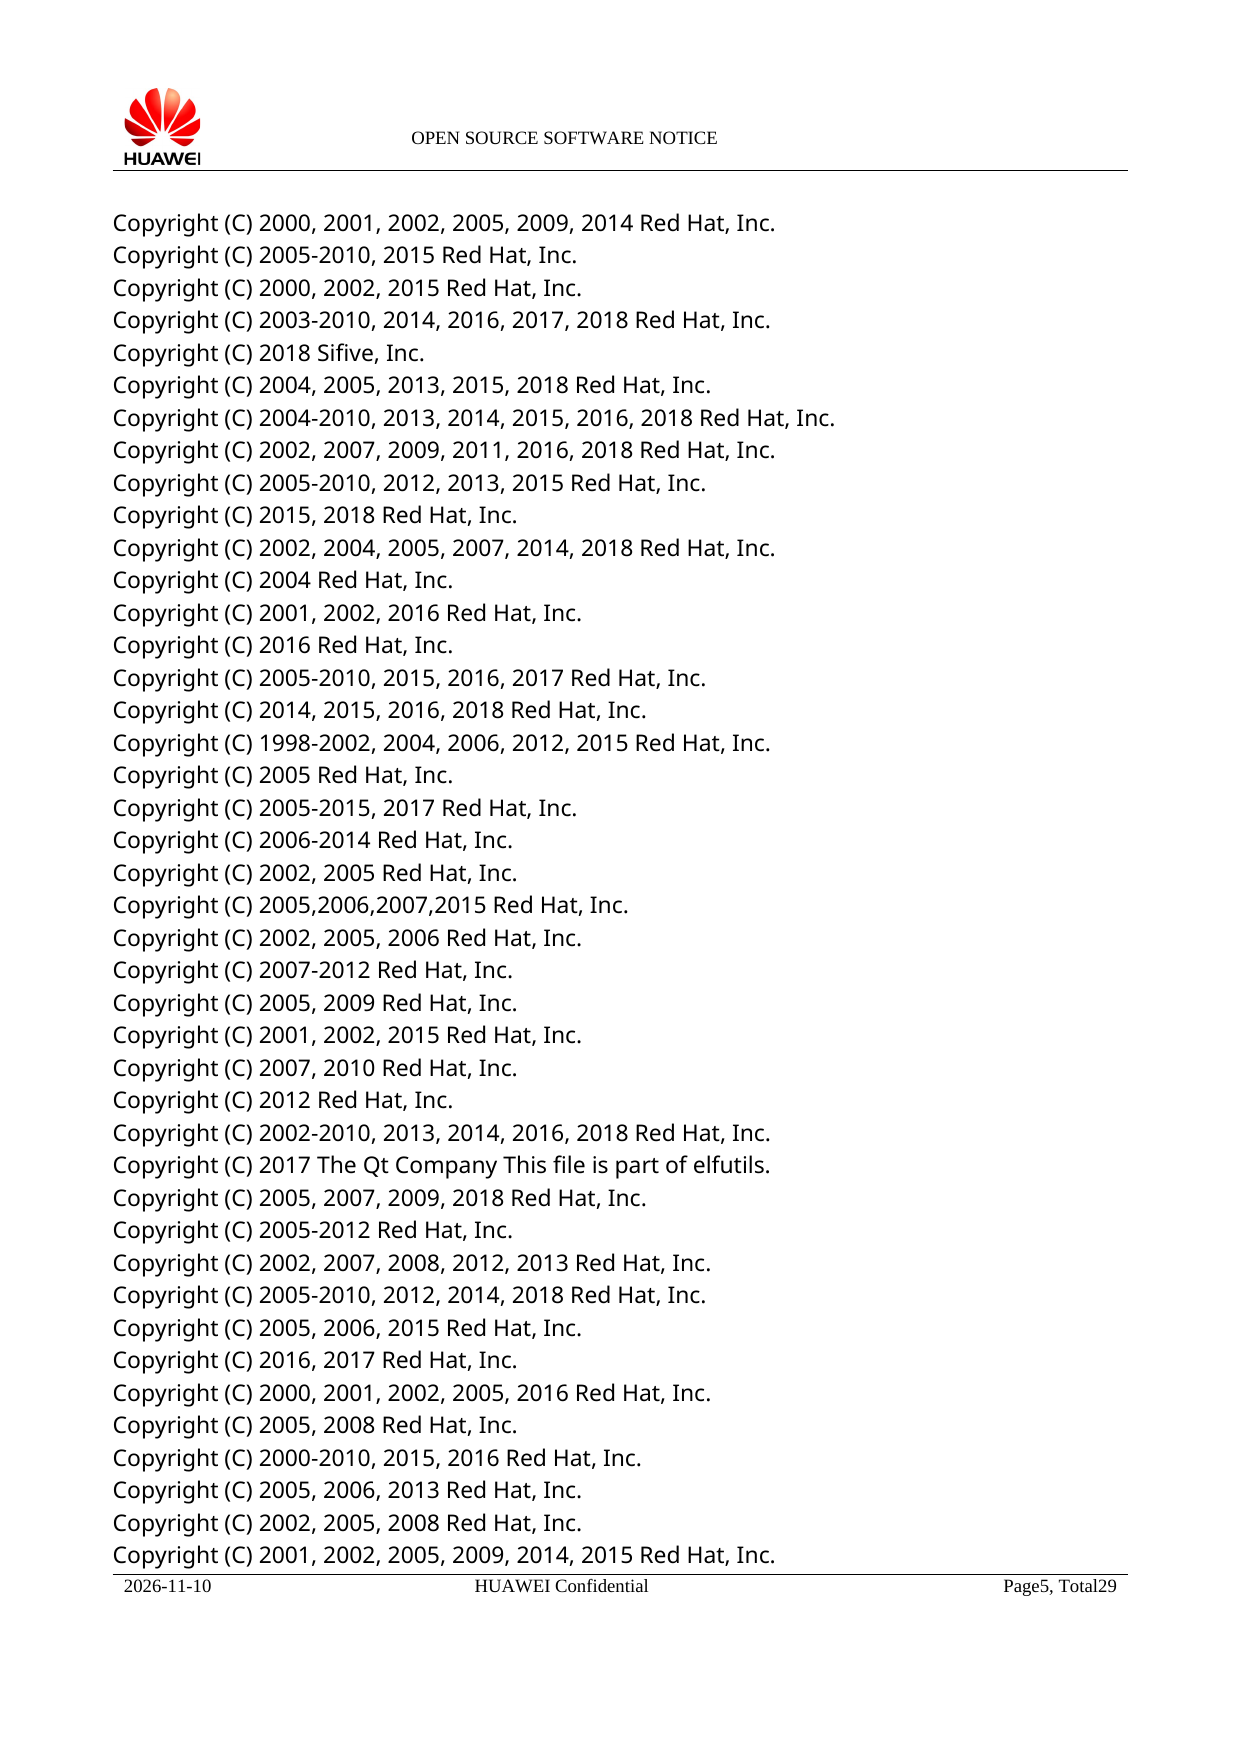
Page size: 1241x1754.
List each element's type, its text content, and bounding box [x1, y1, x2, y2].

picture [124, 88, 201, 165]
